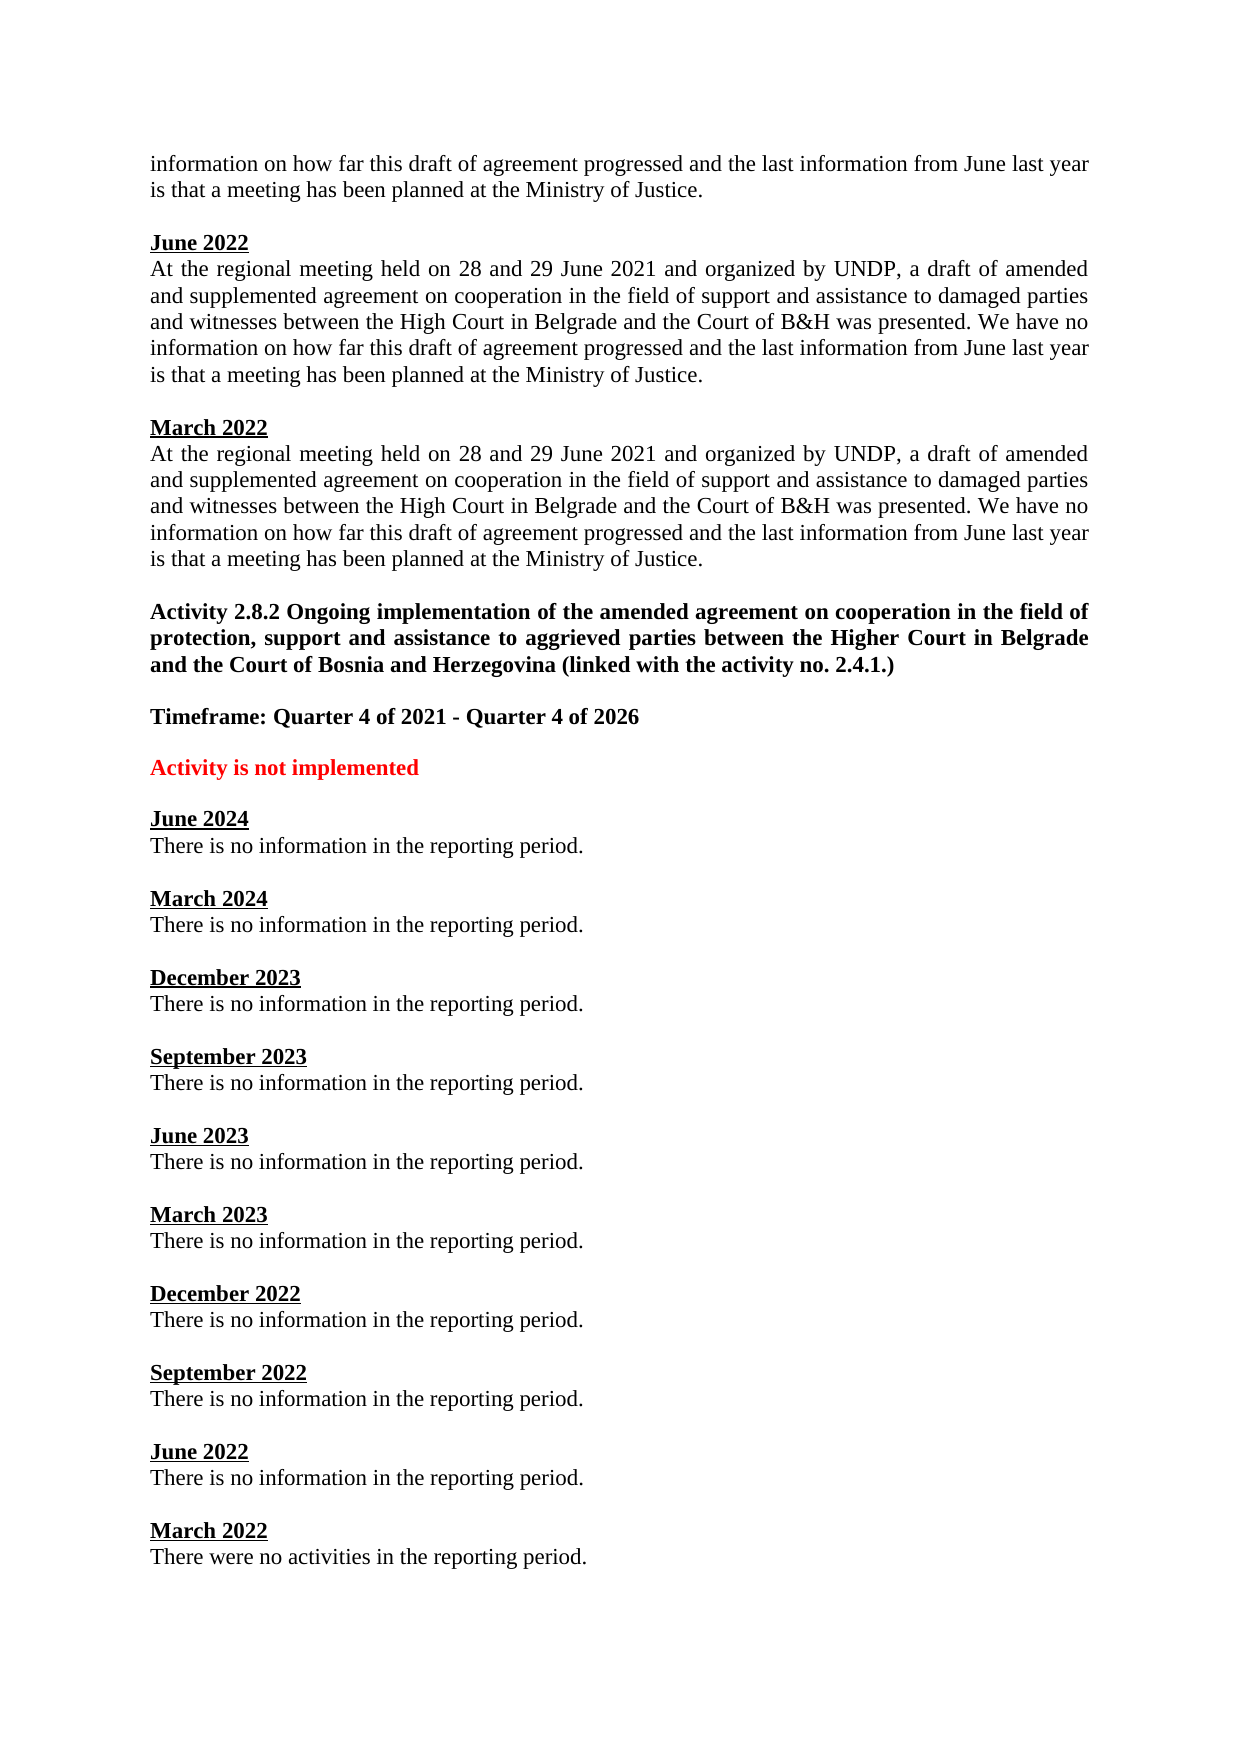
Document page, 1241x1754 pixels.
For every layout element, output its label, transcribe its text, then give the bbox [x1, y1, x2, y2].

text There is no information in the reporting period. [150, 832, 1090, 858]
text June 2024 [150, 806, 1090, 832]
text There is no information in the reporting period. [150, 1385, 1090, 1412]
text There were no activities in the reporting period. [150, 1543, 1090, 1570]
text June 2023 [150, 1122, 1090, 1148]
text March 2024 [150, 884, 1090, 911]
text There is no information in the reporting period. [150, 1069, 1090, 1095]
text There is no information in the reporting period. [150, 1464, 1090, 1491]
text Timeframe: Quarter 4 of 2021 - Quarter 4 of 2026 [150, 703, 1090, 730]
text March 2022 [150, 413, 1090, 440]
text There is no information in the reporting period. [150, 1148, 1090, 1174]
text Activity is not implemented [150, 754, 1090, 781]
text There is no information in the reporting period. [150, 911, 1090, 937]
text September 2022 [150, 1359, 1090, 1385]
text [150, 150, 1090, 203]
text December 2022 [150, 1280, 1090, 1306]
text March 2023 [150, 1201, 1090, 1227]
text September 2023 [150, 1043, 1090, 1069]
text There is no information in the reporting period. [150, 1306, 1090, 1333]
text There is no information in the reporting period. [150, 1227, 1090, 1253]
subtitle Activity 2.8.2 Ongoing implementation of the amended agreement on cooperation in the field of protection, support and assistance to aggrieved parties between the Higher Court in Belgrade and the Court of Bosnia and Herzegovina (linked with the activity no. 2.4.1.) [150, 598, 1090, 677]
text March 2022 [150, 1517, 1090, 1543]
text December 2023 [150, 964, 1090, 990]
text There is no information in the reporting period. [150, 990, 1090, 1016]
text June 2022 [150, 1438, 1090, 1464]
text June 2022 [150, 229, 1090, 255]
